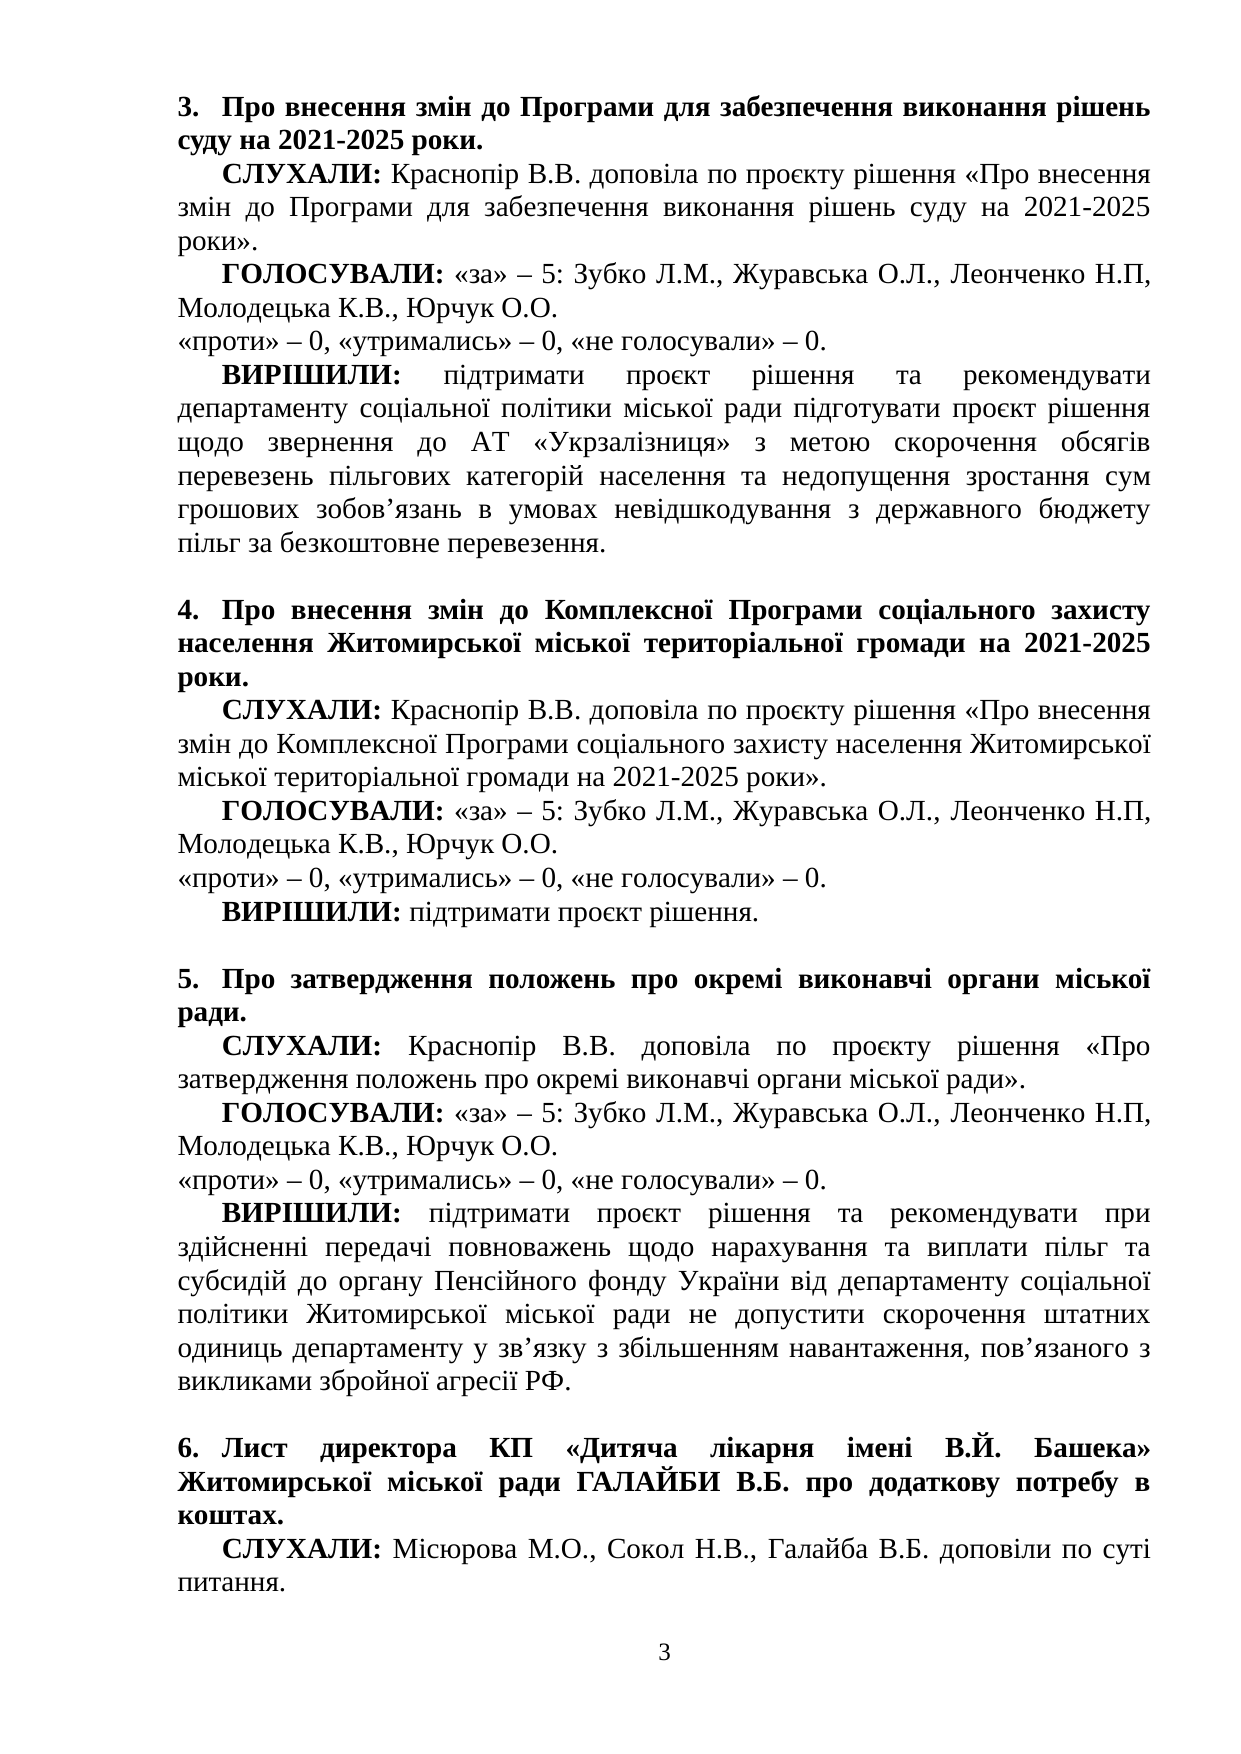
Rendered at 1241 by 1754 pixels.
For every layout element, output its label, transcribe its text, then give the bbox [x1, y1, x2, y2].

text ГОЛОСУВАЛИ: «за» – 5: Зубко Л.М., Журавська О.Л., Леонченко Н.П, Молодецька К.В., Юрчук О.О. [177, 1095, 1152, 1162]
list Про внесення змін до Програми для забезпечення виконання рішень суду на 2021-2025 роки. [177, 89, 1152, 156]
text СЛУХАЛИ: Краснопір В.В. доповіла по проєкту рішення «Про внесення змін до Програми для забезпечення виконання рішень суду на 2021-2025 роки». [177, 156, 1152, 256]
list Про затвердження положень про окремі виконавчі органи міської ради. [177, 961, 1152, 1028]
text «проти» – 0, «утримались» – 0, «не голосували» – 0. [177, 1162, 1152, 1196]
text ГОЛОСУВАЛИ: «за» – 5: Зубко Л.М., Журавська О.Л., Леонченко Н.П, Молодецька К.В., Юрчук О.О. [177, 256, 1152, 323]
text «проти» – 0, «утримались» – 0, «не голосували» – 0. [177, 860, 1152, 894]
text ВИРІШИЛИ: підтримати проєкт рішення та рекомендувати при здійсненні передачі повноважень щодо нарахування та виплати пільг та субсидій до органу Пенсійного фонду України від департаменту соціальної політики Житомирської міської ради не допустити скорочення штатних одиниць департаменту у зв’язку з збільшенням навантаження, пов’язаного з викликами збройної агресії РФ. [177, 1196, 1152, 1397]
list Лист директора КП «Дитяча лікарня імені В.Й. Башека» Житомирської міської ради ГАЛАЙБИ В.Б. про додаткову потребу в коштах. [177, 1430, 1152, 1531]
text СЛУХАЛИ: Краснопір В.В. доповіла по проєкту рішення «Про внесення змін до Комплексної Програми соціального захисту населення Житомирської міської територіальної громади на 2021-2025 роки». [177, 692, 1152, 793]
text СЛУХАЛИ: Краснопір В.В. доповіла по проєкту рішення «Про затвердження положень про окремі виконавчі органи міської ради». [177, 1028, 1152, 1095]
text «проти» – 0, «утримались» – 0, «не голосували» – 0. [177, 323, 1152, 357]
text ВИРІШИЛИ: підтримати проєкт рішення. [177, 894, 1152, 927]
list Про внесення змін до Комплексної Програми соціального захисту населення Житомирської міської територіальної громади на 2021-2025 роки. [177, 592, 1152, 692]
text СЛУХАЛИ: Місюрова М.О., Сокол Н.В., Галайба В.Б. доповіли по суті питання. [177, 1531, 1152, 1598]
text ВИРІШИЛИ: підтримати проєкт рішення та рекомендувати департаменту соціальної політики міської ради підготувати проєкт рішення щодо звернення до АТ «Укрзалізниця» з метою скорочення обсягів перевезень пільгових категорій населення та недопущення зростання сум грошових зобов’язань в умовах невідшкодування з державного бюджету пільг за безкоштовне перевезення. [177, 357, 1152, 558]
text ГОЛОСУВАЛИ: «за» – 5: Зубко Л.М., Журавська О.Л., Леонченко Н.П, Молодецька К.В., Юрчук О.О. [177, 793, 1152, 860]
